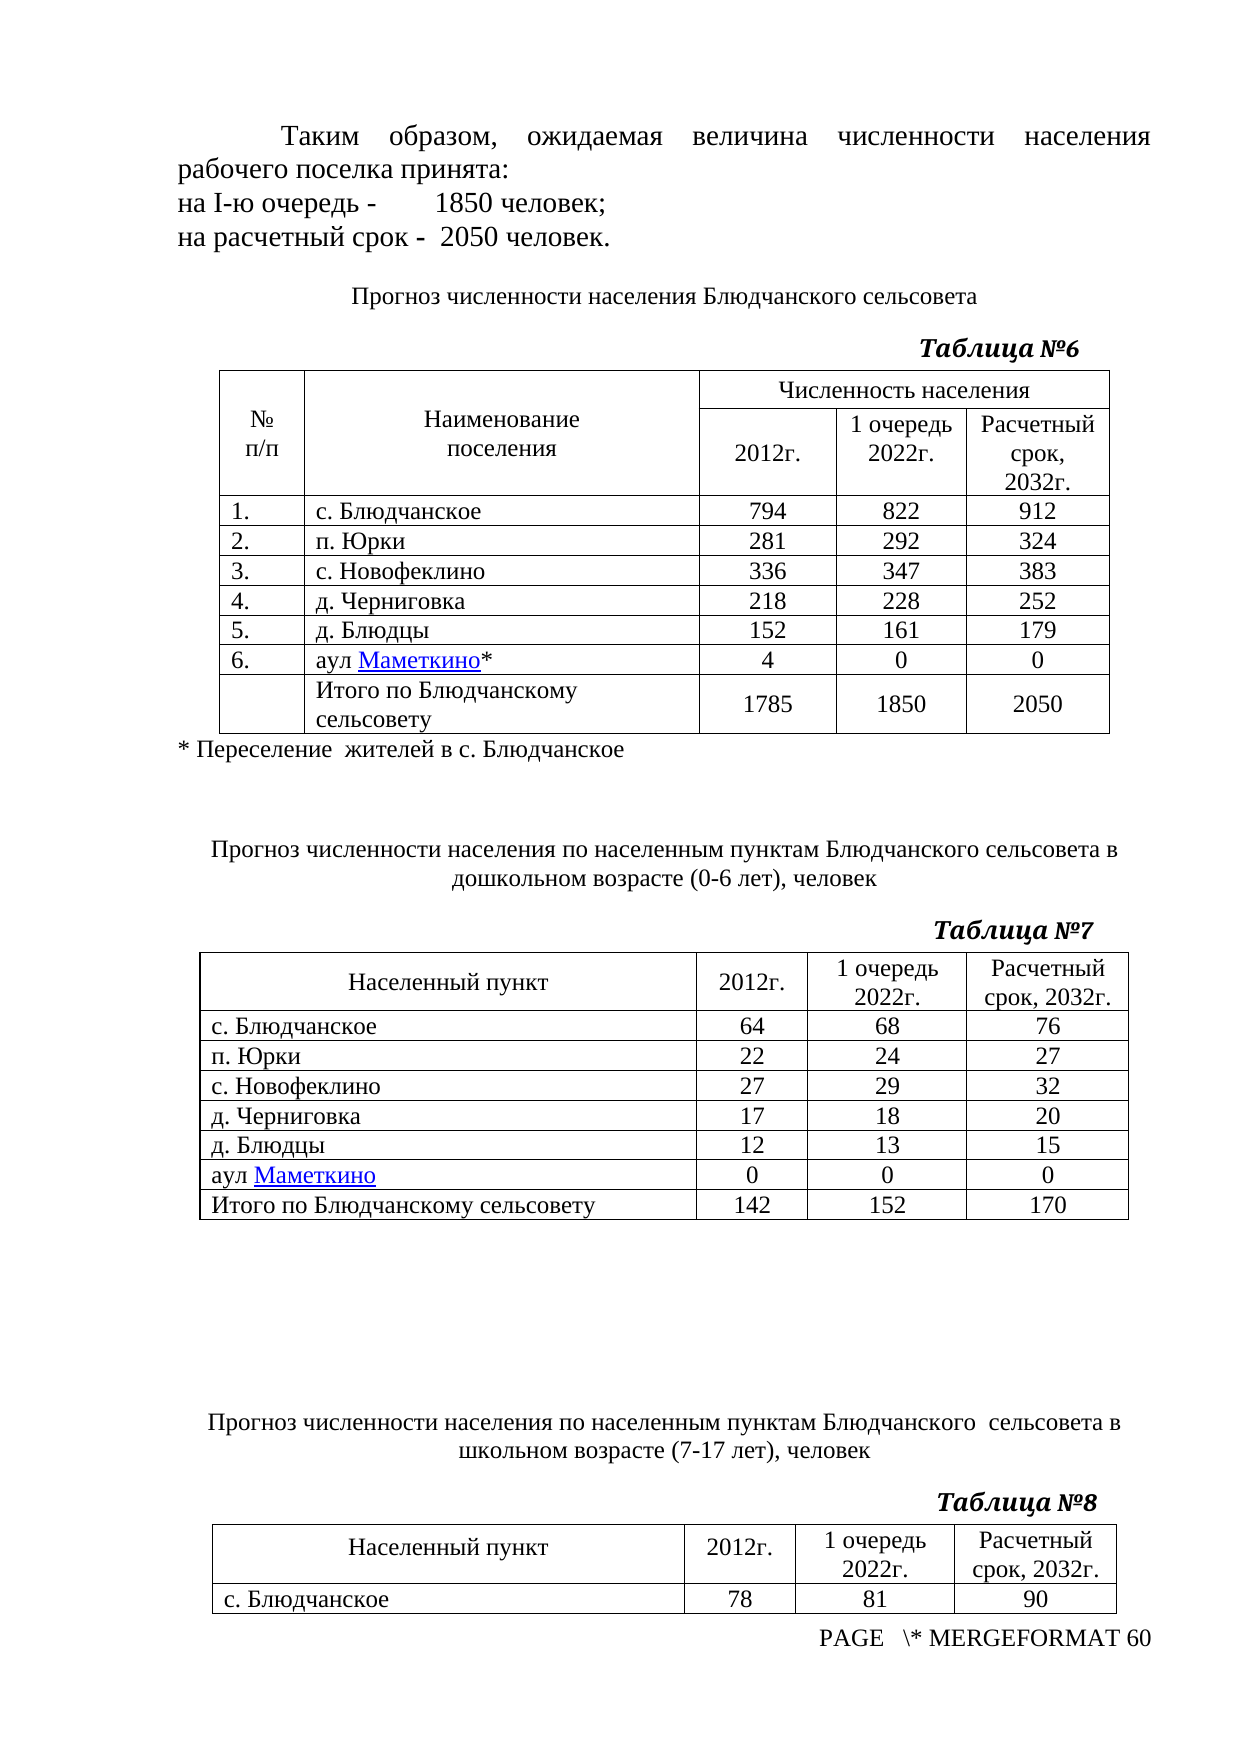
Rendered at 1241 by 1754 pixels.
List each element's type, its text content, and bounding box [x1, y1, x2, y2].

table_cell Итого по Блюдчанскому сельсовету [305, 675, 699, 733]
table_cell д. Черниговка [201, 1101, 696, 1129]
table_cell 4 [700, 645, 836, 674]
table_cell 13 [808, 1131, 966, 1159]
table_cell 78 [685, 1584, 795, 1613]
subtitle Таблица №8 [177, 1489, 1152, 1518]
text Прогноз численности населения Блюдчанского сельсовета [177, 281, 1152, 310]
table_cell 794 [700, 496, 836, 525]
table_cell аул Маметкино* [305, 645, 699, 674]
table_cell 64 [697, 1011, 807, 1040]
table_cell с. Блюдчанское [305, 496, 699, 525]
table_cell с. Блюдчанское [213, 1584, 684, 1613]
table_cell 2. [220, 526, 304, 555]
table_cell 218 [700, 586, 836, 614]
table_cell 4. [220, 586, 304, 614]
table_cell 152 [700, 616, 836, 644]
table_header № п/п [220, 371, 304, 495]
table_cell д. Блюдцы [305, 616, 699, 644]
table_cell 324 [967, 526, 1109, 555]
table_cell 12 [697, 1131, 807, 1159]
table_cell 0 [808, 1160, 966, 1189]
text Таким образом, ожидаемая величина численности населения рабочего поселка принята: [177, 118, 1152, 185]
table_header Наименование поселения [305, 371, 699, 495]
table_cell 152 [808, 1190, 966, 1219]
table_header 2012г. [697, 953, 807, 1010]
table_cell 179 [967, 616, 1109, 644]
table_cell 15 [967, 1131, 1128, 1159]
table_cell 292 [837, 526, 966, 555]
table_cell 1785 [700, 675, 836, 733]
table_header Населенный пункт [213, 1525, 684, 1583]
table_header Расчетный срок, 2032г. [955, 1525, 1116, 1583]
table_cell 142 [697, 1190, 807, 1219]
table_cell 68 [808, 1011, 966, 1040]
table_cell 1. [220, 496, 304, 525]
table_cell Расчетный срок, 2032г. [967, 409, 1109, 495]
table_cell п. Юрки [201, 1041, 696, 1070]
table_cell 0 [697, 1160, 807, 1189]
table_cell 17 [697, 1101, 807, 1129]
table_cell 76 [967, 1011, 1128, 1040]
table_header 1 очередь 2022г. [796, 1525, 954, 1583]
table_header Расчетный срок, 2032г. [967, 953, 1128, 1010]
table_cell 347 [837, 556, 966, 585]
table_cell 24 [808, 1041, 966, 1070]
table_cell с. Блюдчанское [201, 1011, 696, 1040]
table_cell аул Маметкино [201, 1160, 696, 1189]
subtitle Таблица №7 [177, 917, 1152, 946]
table_cell 170 [967, 1190, 1128, 1219]
table_cell 5. [220, 616, 304, 644]
table_header Численность населения [700, 371, 1109, 408]
table_cell 161 [837, 616, 966, 644]
table_cell 281 [700, 526, 836, 555]
text на расчетный срок - 2050 человек. [177, 219, 1152, 252]
table_cell 32 [967, 1071, 1128, 1100]
table_header Населенный пункт [201, 953, 696, 1010]
table_cell 27 [967, 1041, 1128, 1070]
table_cell с. Новофеклино [201, 1071, 696, 1100]
subtitle Таблица №6 [177, 335, 1152, 363]
table_cell 912 [967, 496, 1109, 525]
table_cell 1 очередь 2022г. [837, 409, 966, 495]
table_cell 90 [955, 1584, 1116, 1613]
table_cell 0 [837, 645, 966, 674]
table_cell 29 [808, 1071, 966, 1100]
table_cell 27 [697, 1071, 807, 1100]
text * Переселение жителей в с. Блюдчанское [177, 734, 1152, 762]
text на I-ю очередь - 1850 человек; [177, 185, 1152, 219]
table_cell 20 [967, 1101, 1128, 1129]
table_cell 6. [220, 645, 304, 674]
table_cell 3. [220, 556, 304, 585]
table_cell 336 [700, 556, 836, 585]
table_cell 252 [967, 586, 1109, 614]
table_cell д. Черниговка [305, 586, 699, 614]
table_cell с. Новофеклино [305, 556, 699, 585]
table_cell 2012г. [700, 409, 836, 495]
table_header 1 очередь 2022г. [808, 953, 966, 1010]
table_cell 0 [967, 645, 1109, 674]
table_cell [220, 675, 304, 733]
table_cell 81 [796, 1584, 954, 1613]
table_cell 0 [967, 1160, 1128, 1189]
table_cell 228 [837, 586, 966, 614]
table_cell 2050 [967, 675, 1109, 733]
table_cell 383 [967, 556, 1109, 585]
table_cell Итого по Блюдчанскому сельсовету [201, 1190, 696, 1219]
table_cell 822 [837, 496, 966, 525]
table_cell 1850 [837, 675, 966, 733]
table_cell 22 [697, 1041, 807, 1070]
table_cell 18 [808, 1101, 966, 1129]
text Прогноз численности населения по населенным пунктам Блюдчанского сельсовета в школьном возрасте (7-17 лет), человек [177, 1407, 1152, 1464]
table_cell п. Юрки [305, 526, 699, 555]
text Прогноз численности населения по населенным пунктам Блюдчанского сельсовета в дошкольном возрасте (0-6 лет), человек [177, 834, 1152, 892]
table_header 2012г. [685, 1525, 795, 1583]
table_cell д. Блюдцы [201, 1131, 696, 1159]
